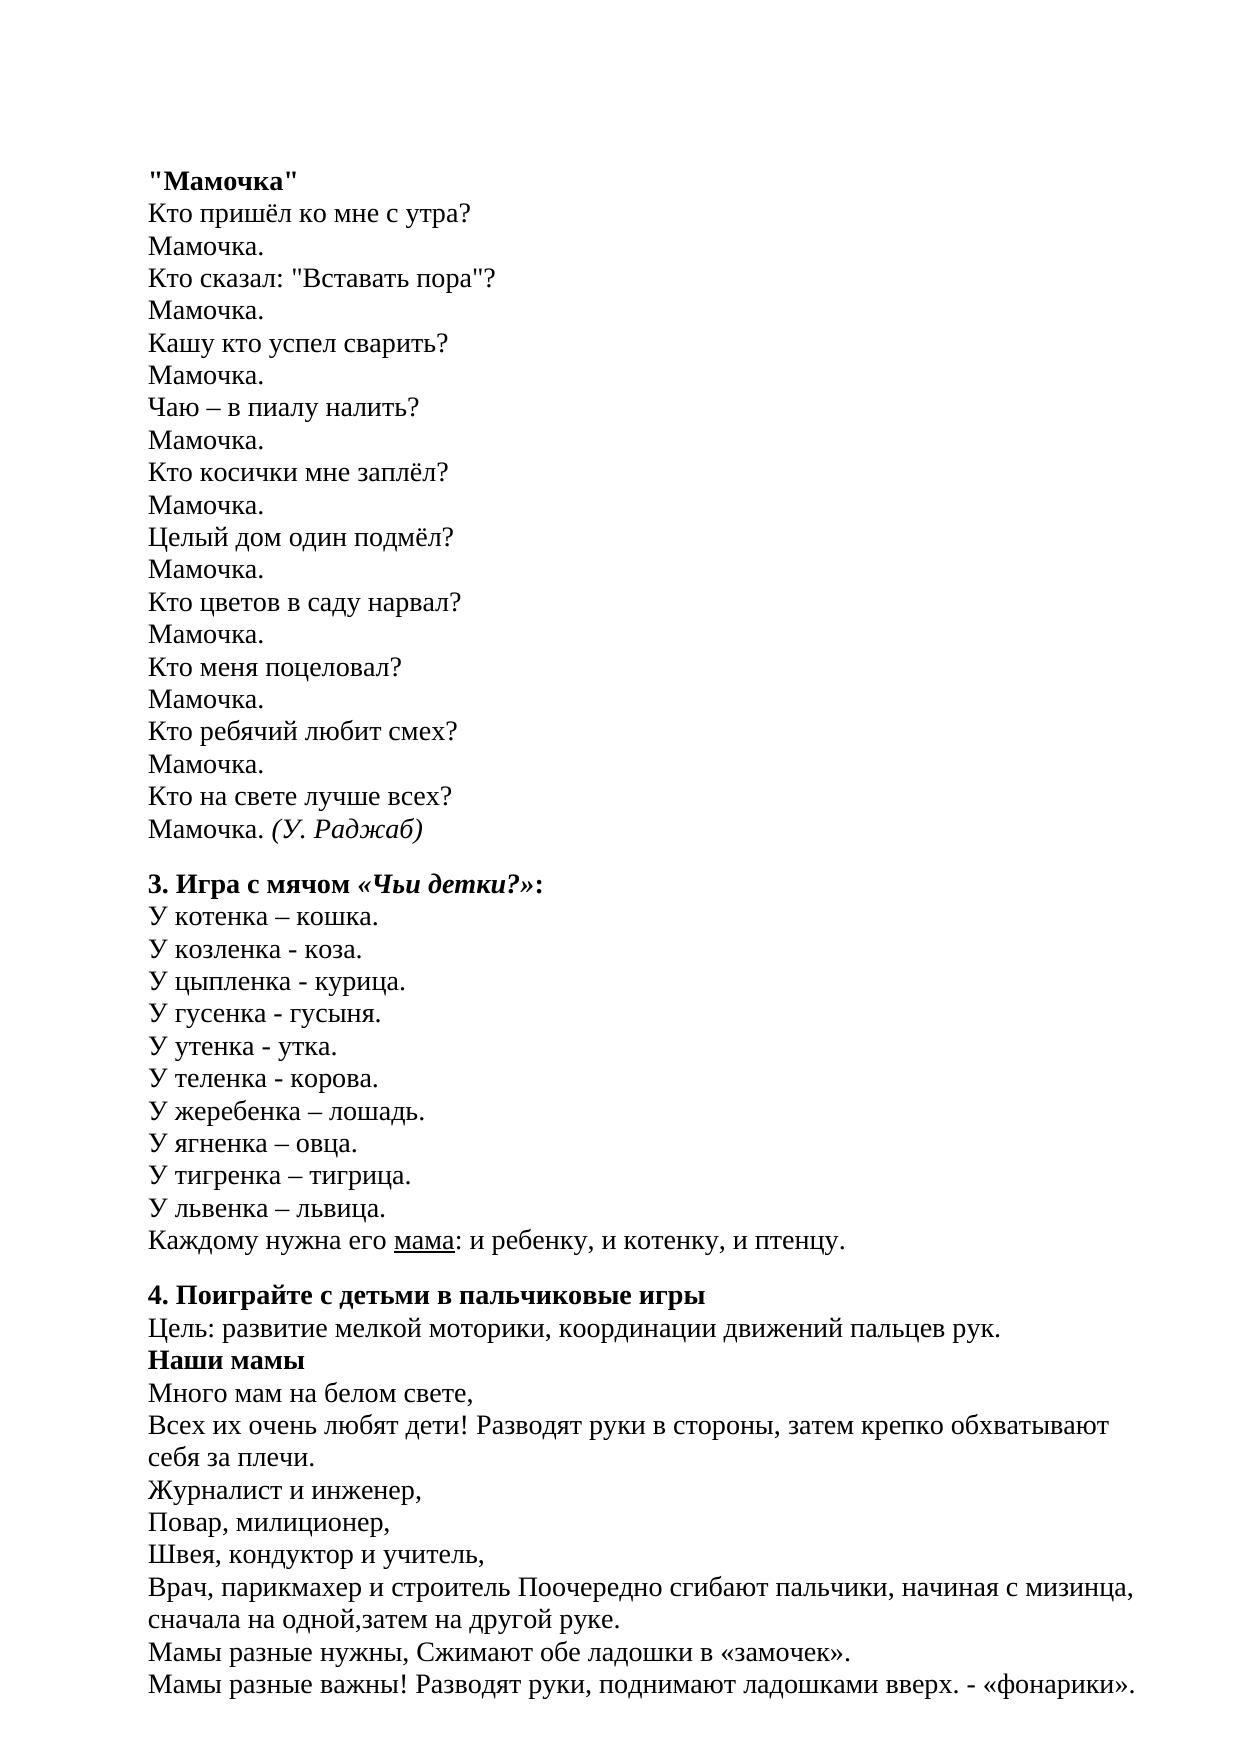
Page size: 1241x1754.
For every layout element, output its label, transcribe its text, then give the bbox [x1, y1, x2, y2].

text Мамочка. [148, 682, 1152, 714]
text Мамы разные нужны, Сжимают обе ладошки в «замочек». [148, 1635, 1152, 1667]
text Врач, парикмахер и строитель Поочередно сгибают пальчики, начиная с мизинца, сначала на одной,затем на другой руке. [148, 1570, 1152, 1635]
text Мамочка. [148, 617, 1152, 650]
text Мамочка. [148, 228, 1152, 261]
text Каждому нужна его мама: и ребенку, и котенку, и птенцу. [148, 1223, 1152, 1256]
text Мамочка. [148, 293, 1152, 326]
text Целый дом один подмёл? [148, 520, 1152, 552]
text Кто пришёл ко мне с утра? [148, 196, 1152, 228]
text Кто на свете лучше всех? [148, 779, 1152, 812]
text Много мам на белом свете, [148, 1376, 1152, 1408]
text Мамочка. [148, 747, 1152, 779]
text У ягненка – овца. [148, 1126, 1152, 1158]
text У утенка - утка. [148, 1029, 1152, 1061]
text Мамы разные важны! Разводят руки, поднимают ладошками вверх. - «фонарики». [148, 1667, 1152, 1699]
text Мамочка. [148, 423, 1152, 455]
text 3. Игра с мячом «Чьи детки?»: [148, 867, 1152, 899]
text "Мамочка" [148, 164, 1152, 196]
text У котенка – кошка. [148, 899, 1152, 932]
text Кто косички мне заплёл? [148, 455, 1152, 488]
text Мамочка. [148, 552, 1152, 585]
text Кашу кто успел сварить? [148, 326, 1152, 358]
text 4. Поиграйте с детьми в пальчиковые игры [148, 1278, 1152, 1311]
text Кто ребячий любит смех? [148, 714, 1152, 747]
text Мамочка. [148, 358, 1152, 391]
text Журналист и инженер, [148, 1473, 1152, 1505]
text Мамочка. [148, 488, 1152, 520]
text У теленка - корова. [148, 1061, 1152, 1094]
text Цель: развитие мелкой моторики, координации движений пальцев рук. [148, 1311, 1152, 1343]
text Кто меня поцеловал? [148, 650, 1152, 682]
text Кто цветов в саду нарвал? [148, 585, 1152, 617]
text У жеребенка – лошадь. [148, 1094, 1152, 1126]
text Всех их очень любят дети! Разводят руки в стороны, затем крепко обхватывают себя за плечи. [148, 1408, 1152, 1473]
text У цыпленка - курица. [148, 964, 1152, 996]
text Кто сказал: "Вставать пора"? [148, 261, 1152, 293]
text Мамочка. (У. Раджаб) [148, 812, 1152, 844]
text Повар, милиционер, [148, 1505, 1152, 1538]
text У тигренка – тигрица. [148, 1158, 1152, 1191]
text У козленка - коза. [148, 932, 1152, 964]
text У гусенка - гусыня. [148, 996, 1152, 1029]
text Наши мамы [148, 1343, 1152, 1376]
text Швея, кондуктор и учитель, [148, 1538, 1152, 1570]
text Чаю – в пиалу налить? [148, 391, 1152, 423]
text У львенка – львица. [148, 1191, 1152, 1223]
